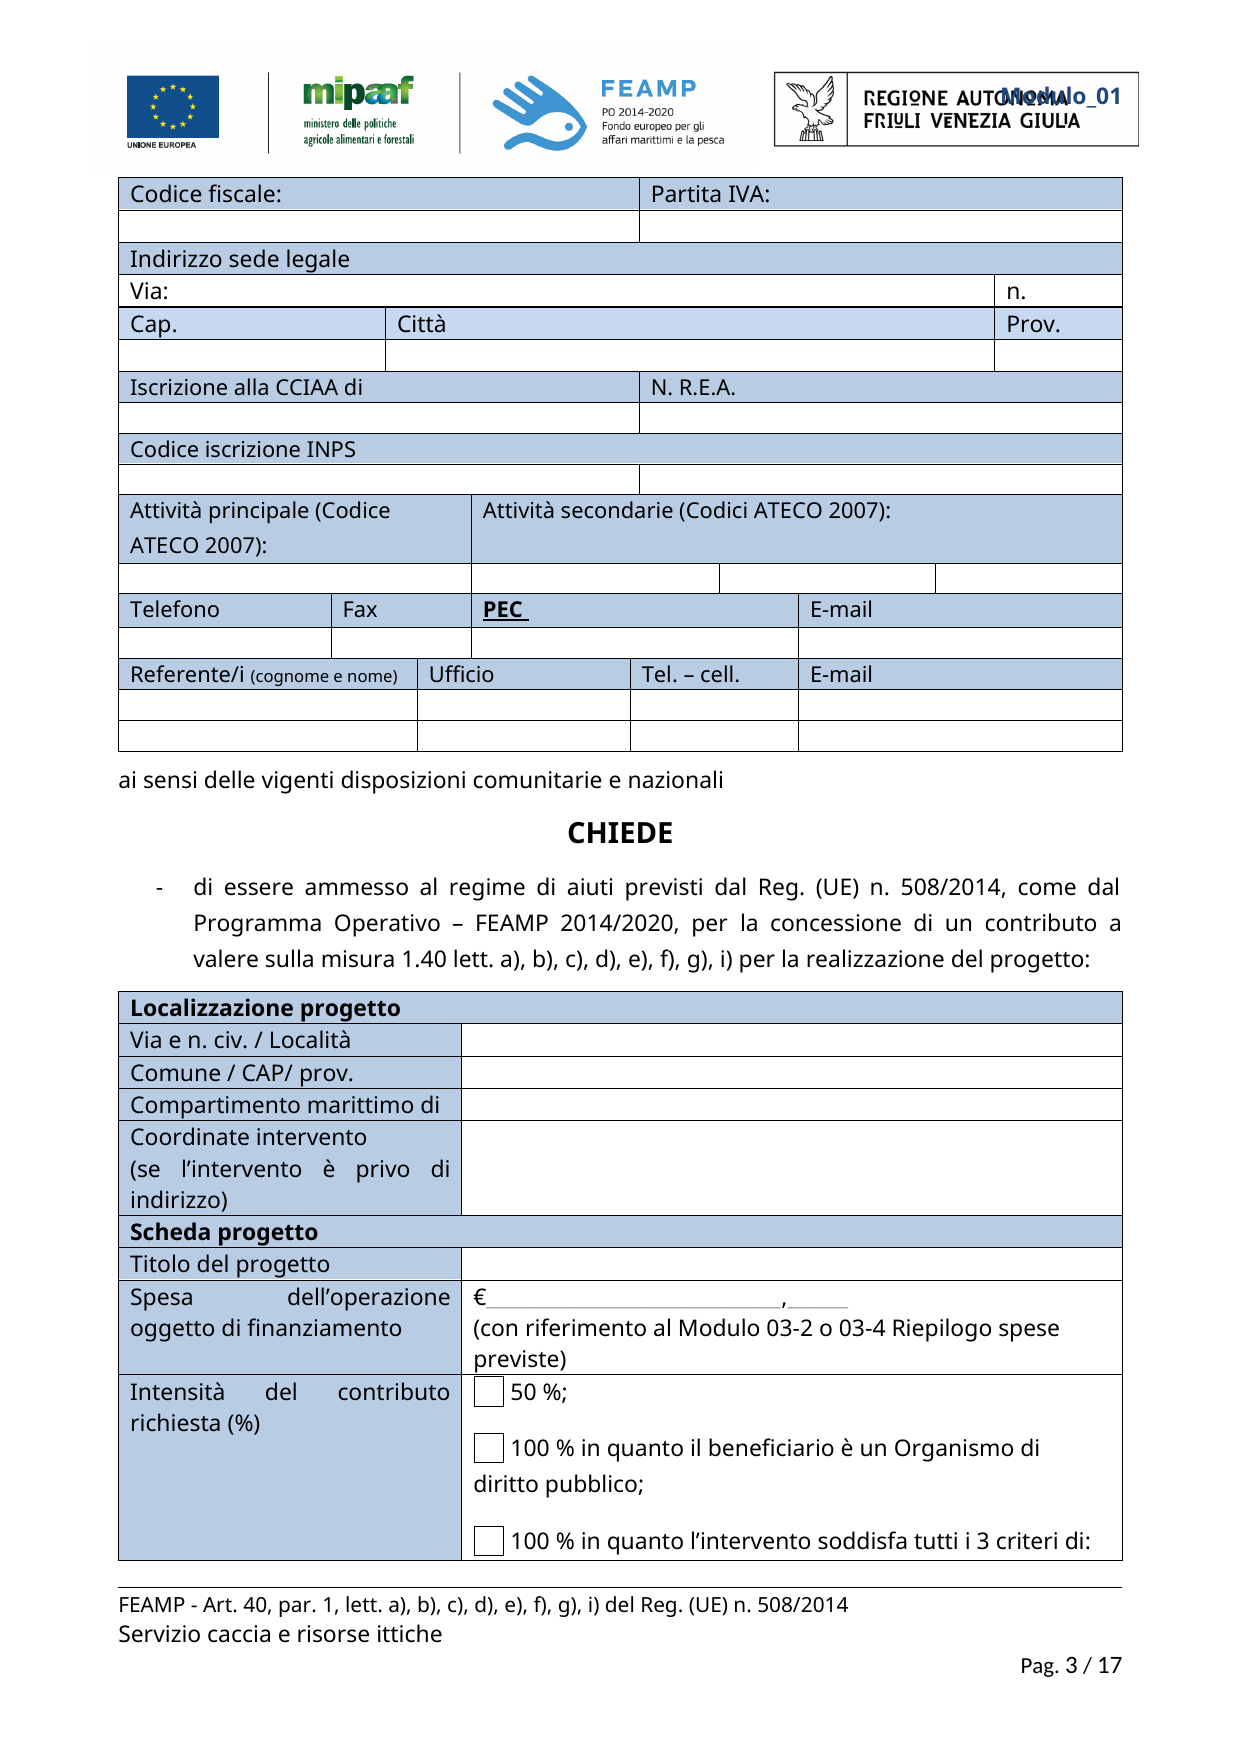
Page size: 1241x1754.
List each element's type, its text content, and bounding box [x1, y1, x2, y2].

table_cell [119, 690, 417, 720]
table_cell [936, 564, 1122, 593]
table_cell E-mail [799, 594, 1122, 627]
table_cell [799, 628, 1122, 658]
table_cell Codice fiscale: [119, 178, 639, 209]
table_cell Indirizzo sede legale [119, 243, 1122, 274]
table_cell [472, 564, 719, 593]
table_cell Intensità del contributo richiesta (%) [119, 1375, 461, 1560]
list di essere ammesso al regime di aiuti previsti dal Reg. (UE) n. 508/2014, come dal Programma Operativo – FEAMP 2014/2020, per la concessione di un contributo a valere sulla misura 1.40 lett. a), b), c), d), e), f), g), i) per la realizzazione del progetto: [156, 871, 1122, 974]
table_cell [640, 465, 1122, 494]
table_cell Comune / CAP/ prov. [119, 1057, 461, 1088]
table_cell Coordinate intervento (se l’intervento è privo di indirizzo) [119, 1121, 461, 1215]
table_cell Codice iscrizione INPS [119, 434, 639, 463]
table_cell [720, 564, 935, 593]
table_cell Ufficio [418, 659, 630, 689]
table_cell [119, 211, 639, 242]
table_cell [462, 1089, 1122, 1120]
table_cell Tel. – cell. [631, 659, 798, 689]
table_cell [462, 1057, 1122, 1088]
table_cell [386, 340, 994, 371]
table_cell Fax [332, 594, 471, 627]
table_cell Prov. [995, 308, 1122, 339]
table_cell Scheda progetto [119, 1216, 1122, 1247]
table_cell [418, 721, 630, 751]
table_cell [799, 721, 1122, 751]
table_cell [640, 403, 1122, 433]
table_cell PEC [472, 594, 798, 627]
table_cell Iscrizione alla CCIAA di [119, 372, 639, 402]
picture [773, 71, 1139, 147]
table_cell n. [995, 275, 1122, 306]
table_cell [119, 628, 331, 658]
table_cell Telefono [119, 594, 331, 627]
text CHIEDE [118, 813, 1122, 852]
table_cell [631, 690, 798, 720]
table_cell Cap. [119, 308, 385, 339]
text ai sensi delle vigenti disposizioni comunitarie e nazionali [118, 764, 1122, 795]
table_cell Attività principale (Codice ATECO 2007): [119, 495, 471, 563]
table_cell Partita IVA: [640, 178, 1122, 209]
table_cell Attività secondarie (Codici ATECO 2007): [472, 495, 1122, 563]
table_cell [631, 721, 798, 751]
table_cell N. R.E.A. [640, 372, 1122, 402]
table_cell [462, 1024, 1122, 1056]
table_cell E-mail [799, 659, 1122, 689]
table_cell Compartimento marittimo di [119, 1089, 461, 1120]
table_cell Città [386, 308, 994, 339]
table_cell [799, 690, 1122, 720]
table_cell [462, 1121, 1122, 1215]
table_cell €_____________________________,______ (con riferimento al Modulo 03-2 o 03-4 Riepilogo spese previste) [462, 1281, 1122, 1374]
table_cell [640, 211, 1122, 242]
table_cell Via: [119, 275, 994, 306]
table_cell [119, 403, 639, 433]
table_cell Spesa dell’operazione oggetto di finanziamento [119, 1281, 461, 1374]
table_cell [472, 628, 798, 658]
table_cell [462, 1248, 1122, 1279]
table_cell [639, 434, 1122, 463]
table_cell Via e n. civ. / Località [119, 1024, 461, 1056]
table_header Localizzazione progetto [119, 992, 1122, 1023]
table_cell Titolo del progetto [119, 1248, 461, 1279]
table_cell [119, 721, 417, 751]
table_cell [119, 465, 639, 494]
table_cell [418, 690, 630, 720]
table_cell [119, 564, 471, 593]
table_cell [995, 340, 1122, 371]
table_cell [119, 340, 385, 371]
table_cell [332, 628, 471, 658]
table_cell Referente/i (cognome e nome) [119, 659, 417, 689]
